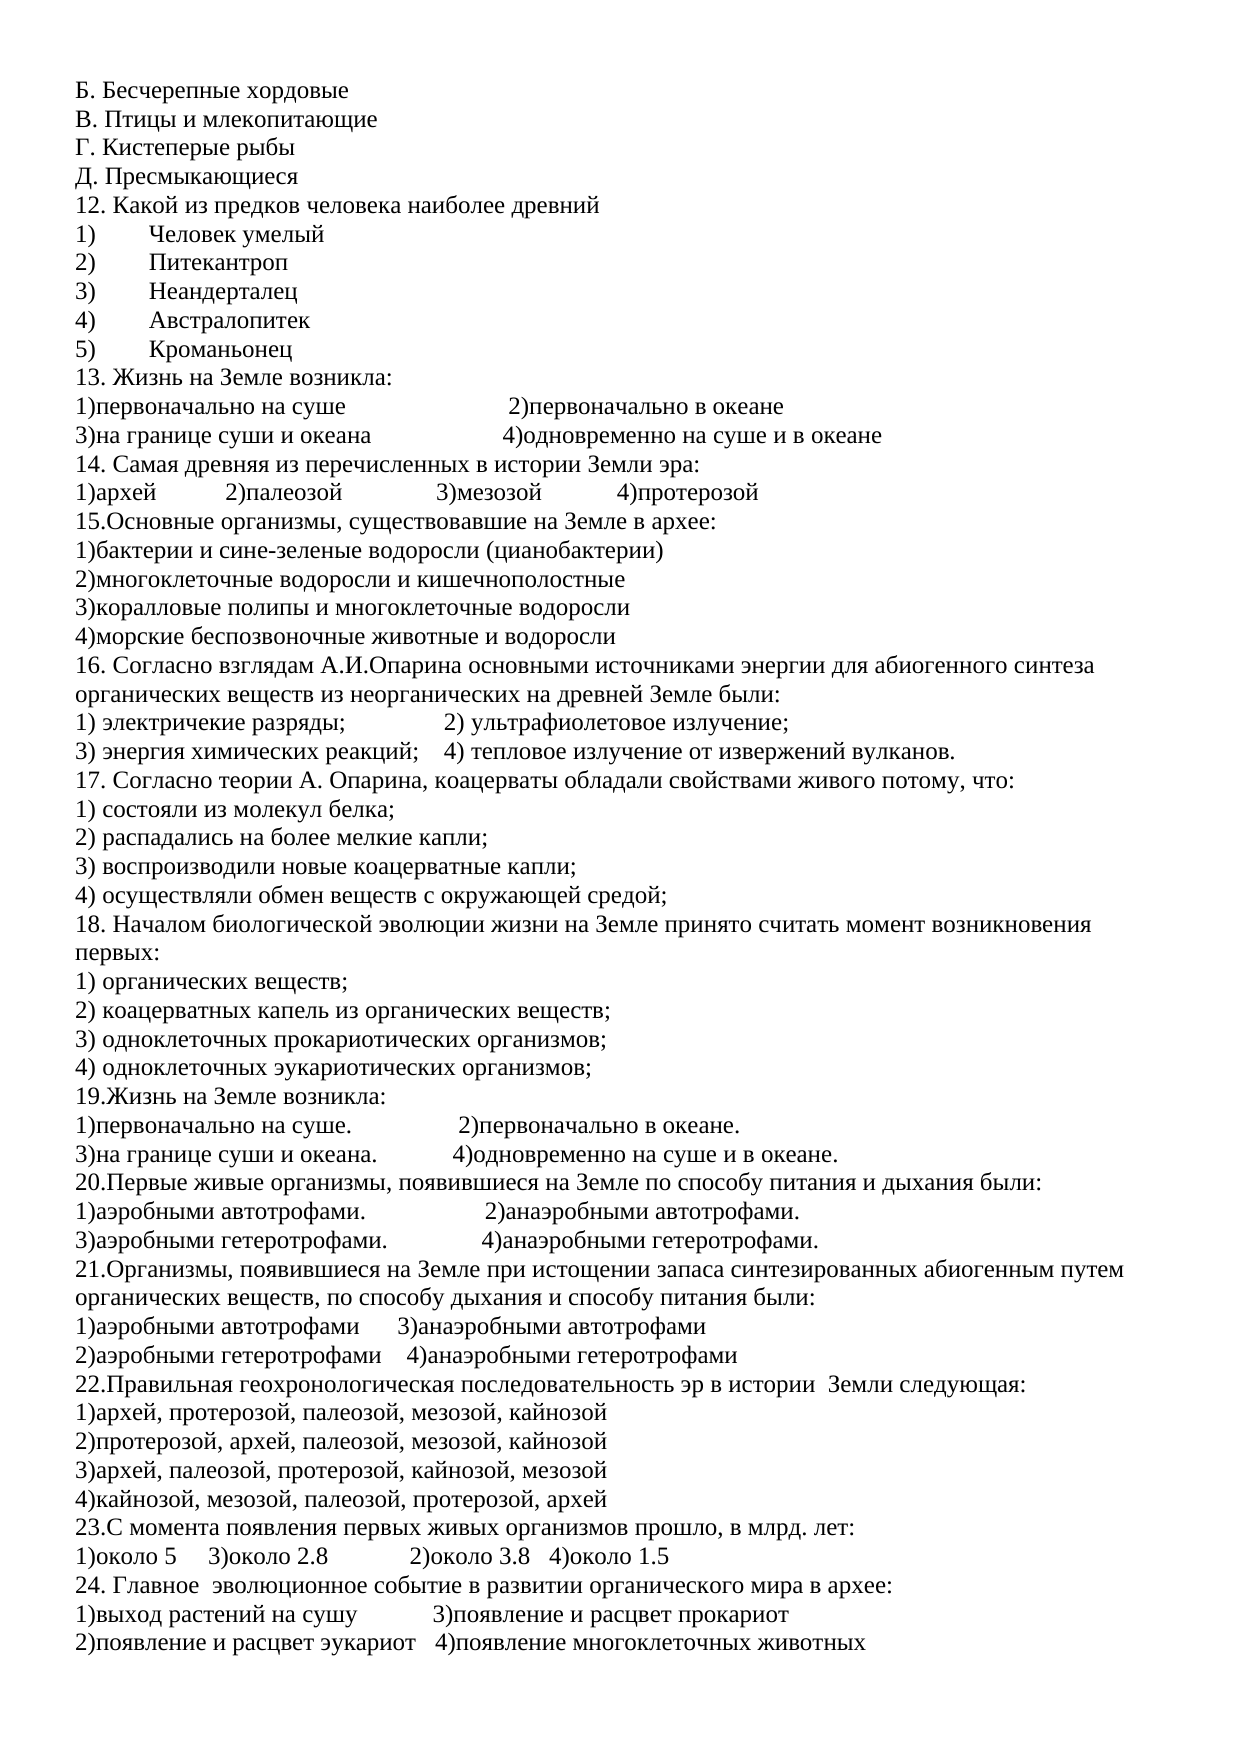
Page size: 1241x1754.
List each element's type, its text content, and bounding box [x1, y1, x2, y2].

text 24. Главное эволюционное событие в развитии органического мира в архее: [75, 1570, 1171, 1599]
text Б. Бесчерепные хордовые [75, 75, 1171, 104]
text 4) одноклеточных эукариотических организмов; [75, 1052, 1171, 1081]
text 1) электричекие разряды; 2) ультрафиолетовое излучение; [75, 707, 1171, 736]
text 4)кайнозой, мезозой, палеозой, протерозой, архей [75, 1484, 1171, 1512]
text 4) Австралопитек [75, 305, 1171, 334]
text 4)морские беспозвоночные животные и водоросли [75, 621, 1171, 650]
text 1)архей 2)палеозой 3)мезозой 4)протерозой [75, 477, 1171, 506]
text 12. Какой из предков человека наиболее древний [75, 190, 1171, 219]
text 5) Кроманьонец [75, 334, 1171, 362]
text 13. Жизнь на Земле возникла: [75, 362, 1171, 391]
text 2)многоклеточные водоросли и кишечнополостные [75, 564, 1171, 592]
text 2)появление и расцвет эукариот 4)появление многоклеточных животных [75, 1627, 1171, 1656]
text 1) состояли из молекул белка; [75, 794, 1171, 822]
text 1)архей, протерозой, палеозой, мезозой, кайнозой [75, 1397, 1171, 1426]
text 1)бактерии и сине-зеленые водоросли (цианобактерии) [75, 535, 1171, 564]
text 2) распадались на более мелкие капли; [75, 822, 1171, 851]
text 22.Правильная геохронологическая последовательность эр в истории Земли следующая: [75, 1369, 1171, 1397]
text В. Птицы и млекопитающие [75, 104, 1171, 132]
text 2)протерозой, архей, палеозой, мезозой, кайнозой [75, 1426, 1171, 1455]
text 3)аэробными гетеротрофами. 4)анаэробными гетеротрофами. [75, 1225, 1171, 1254]
text 1) органических веществ; [75, 966, 1171, 995]
text 2) коацерватных капель из органических веществ; [75, 995, 1171, 1024]
text 1)первоначально на суше. 2)первоначально в океане. [75, 1110, 1171, 1139]
text 1)аэробными автотрофами. 2)анаэробными автотрофами. [75, 1196, 1171, 1225]
text 16. Согласно взглядам А.И.Опарина основными источниками энергии для абиогенного синтеза органических веществ из неорганических на древней Земле были: [75, 650, 1171, 707]
text 3)на границе суши и океана. 4)одновременно на суше и в океане. [75, 1139, 1171, 1167]
text 18. Началом биологической эволюции жизни на Земле принято считать момент возникновения первых: [75, 909, 1171, 966]
text Г. Кистеперые рыбы [75, 132, 1171, 161]
text Д. Пресмыкающиеся [75, 161, 1171, 190]
text 1)около 5 3)около 2.8 2)около 3.8 4)около 1.5 [75, 1541, 1171, 1570]
text 1) Человек умелый [75, 219, 1171, 247]
text 23.С момента появления первых живых организмов прошло, в млрд. лет: [75, 1512, 1171, 1541]
text 17. Согласно теории А. Опарина, коацерваты обладали свойствами живого потому, что: [75, 765, 1171, 794]
text 2) Питекантроп [75, 247, 1171, 276]
text 3) Неандерталец [75, 276, 1171, 305]
text 3) воспроизводили новые коацерватные капли; [75, 851, 1171, 880]
text 3)архей, палеозой, протерозой, кайнозой, мезозой [75, 1455, 1171, 1484]
text 1)выход растений на сушу 3)появление и расцвет прокариот [75, 1599, 1171, 1627]
text 3) одноклеточных прокариотических организмов; [75, 1024, 1171, 1052]
text 19.Жизнь на Земле возникла: [75, 1081, 1171, 1110]
text 21.Организмы, появившиеся на Земле при истощении запаса синтезированных абиогенным путем органических веществ, по способу дыхания и способу питания были: [75, 1254, 1171, 1311]
text 2)аэробными гетеротрофами 4)анаэробными гетеротрофами [75, 1340, 1171, 1369]
text 3)коралловые полипы и многоклеточные водоросли [75, 592, 1171, 621]
text 4) осуществляли обмен веществ с окружающей средой; [75, 880, 1171, 909]
text 15.Основные организмы, существовавшие на Земле в архее: [75, 506, 1171, 535]
text 20.Первые живые организмы, появившиеся на Земле по способу питания и дыхания были: [75, 1167, 1171, 1196]
text 14. Самая древняя из перечисленных в истории Земли эра: [75, 449, 1171, 477]
text 1)аэробными автотрофами 3)анаэробными автотрофами [75, 1311, 1171, 1340]
text 3)на границе суши и океана 4)одновременно на суше и в океане [75, 420, 1171, 449]
text 3) энергия химических реакций; 4) тепловое излучение от извержений вулканов. [75, 736, 1171, 765]
text 1)первоначально на суше 2)первоначально в океане [75, 391, 1171, 420]
